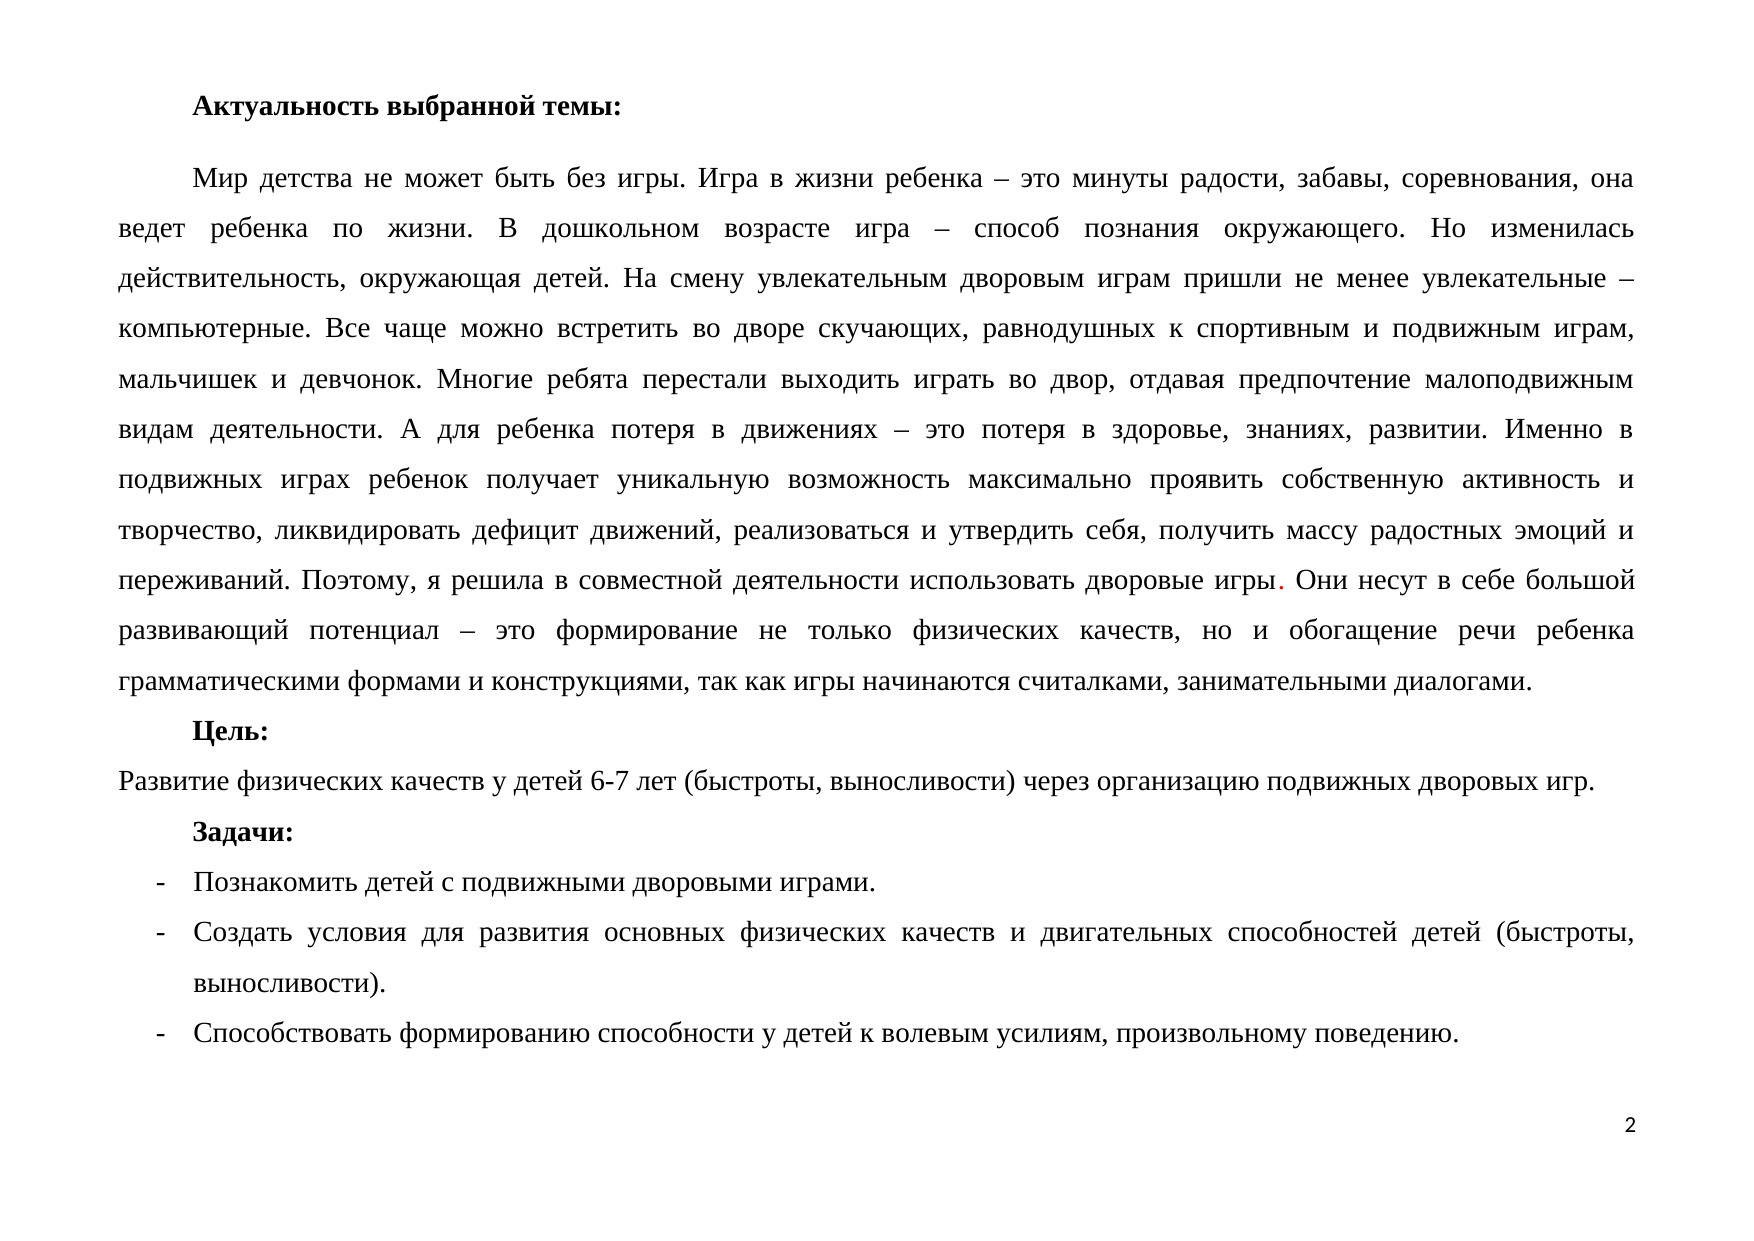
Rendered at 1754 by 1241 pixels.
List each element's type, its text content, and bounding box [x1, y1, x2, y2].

text Мир детства не может быть без игры. Игра в жизни ребенка – это минуты радости, забавы, соревнования, она ведет ребенка по жизни. В дошкольном возрасте игра – способ познания окружающего. Но изменилась действительность, окружающая детей. На смену увлекательным дворовым играм пришли не менее увлекательные – компьютерные. Все чаще можно встретить во дворе скучающих, равнодушных к спортивным и подвижным играм, мальчишек и девчонок. Многие ребята перестали выходить играть во двор, отдавая предпочтение малоподвижным видам деятельности. А для ребенка потеря в движениях – это потеря в здоровье, знаниях, развитии. Именно в подвижных играх ребенок получает уникальную возможность максимально проявить собственную активность и творчество, ликвидировать дефицит движений, реализоваться и утвердить себя, получить массу радостных эмоций и переживаний. Поэтому, я решила в совместной деятельности использовать дворовые игры. Они несут в себе большой развивающий потенциал – это формирование не только физических качеств, но и обогащение речи ребенка грамматическими формами и конструкциями, так как игры начинаются считалками, занимательными диалогами. [118, 160, 1636, 696]
list Способствовать формированию способности у детей к волевым усилиям, произвольному поведению. [156, 1015, 1636, 1048]
text Задачи: [118, 814, 1636, 847]
text Актуальность выбранной темы: [118, 88, 1636, 122]
list Познакомить детей с подвижными дворовыми играми. [156, 864, 1636, 898]
text Цель: [118, 713, 1636, 747]
text Развитие физических качеств у детей 6-7 лет (быстроты, выносливости) через организацию подвижных дворовых игр. [118, 763, 1636, 797]
list Создать условия для развития основных физических качеств и двигательных способностей детей (быстроты, выносливости). [156, 914, 1636, 998]
